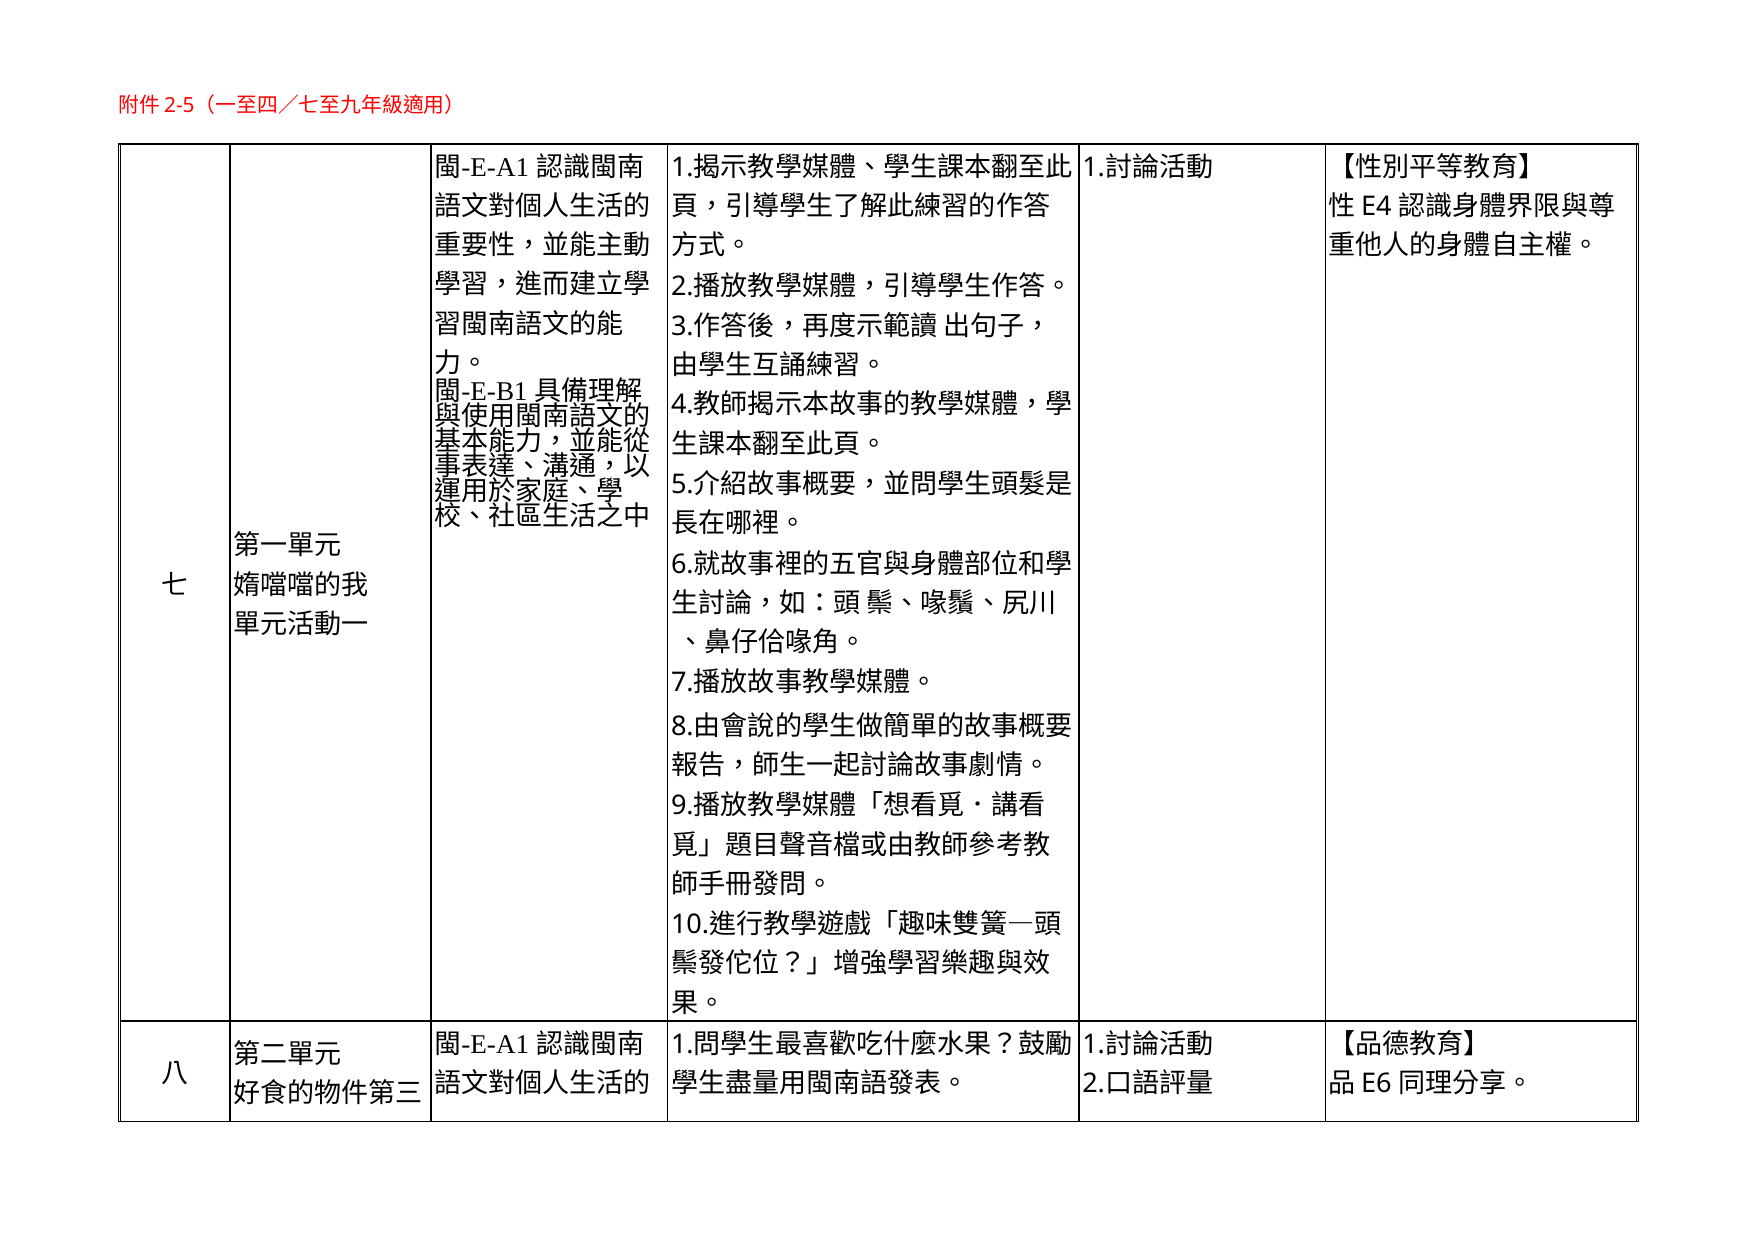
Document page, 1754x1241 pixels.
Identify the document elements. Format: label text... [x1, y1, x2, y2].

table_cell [432, 1022, 667, 1121]
table_cell 八 [121, 1022, 229, 1121]
table_cell 第一單元 媠噹噹的我 單元活動一 [231, 145, 430, 1020]
table_cell 【性別平等教育】 性E4 認識身體界限與尊重他人的身體自主權。 [1326, 145, 1636, 1020]
table_cell 七 [121, 145, 229, 1020]
table_cell 閩-E-A1 認識閩南語文對個人生活的重要性，並能主動學習，進而建立學習閩南語文的能力。 閩-E-B1 具備理解與使用閩南語文的基本能力，並能從事表達、溝通，以運用於家庭、學校、社區生活之中 [432, 145, 667, 1020]
table_cell 第二單元 好食的物件第三課 食果子 [231, 1022, 430, 1121]
table_cell 1.揭示教學媒體、學生課本翻至此頁，引導學生了解此練習的作答方式。 2.播放教學媒體，引導學生作答。 3.作答後，再度示範讀 出句子，由學生互誦練習。 4.教師揭示本故事的教學媒體，學生課本翻至此頁。 5.介紹故事概要，並問學生頭髮是長在哪裡。 6.就故事裡的五官與身體部位和學生討論，如：頭 鬃、喙鬚、尻川 、鼻仔佮喙角。 7.播放故事教學媒體。 8.由會說的學生做簡單的故事概要報告，師生一起討論故事劇情。 9.播放教學媒體「想看覓．講看覓」題目聲音檔或由教師參考教師手冊發問。 10.進行教學遊戲「趣味雙簧—頭鬃發佗位？」增強學習樂趣與效果。 [668, 145, 1078, 1020]
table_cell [1326, 1022, 1636, 1121]
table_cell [668, 1022, 1078, 1121]
table_cell 1.討論活動 2.口語評量 [1080, 145, 1325, 1020]
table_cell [1080, 1022, 1325, 1121]
